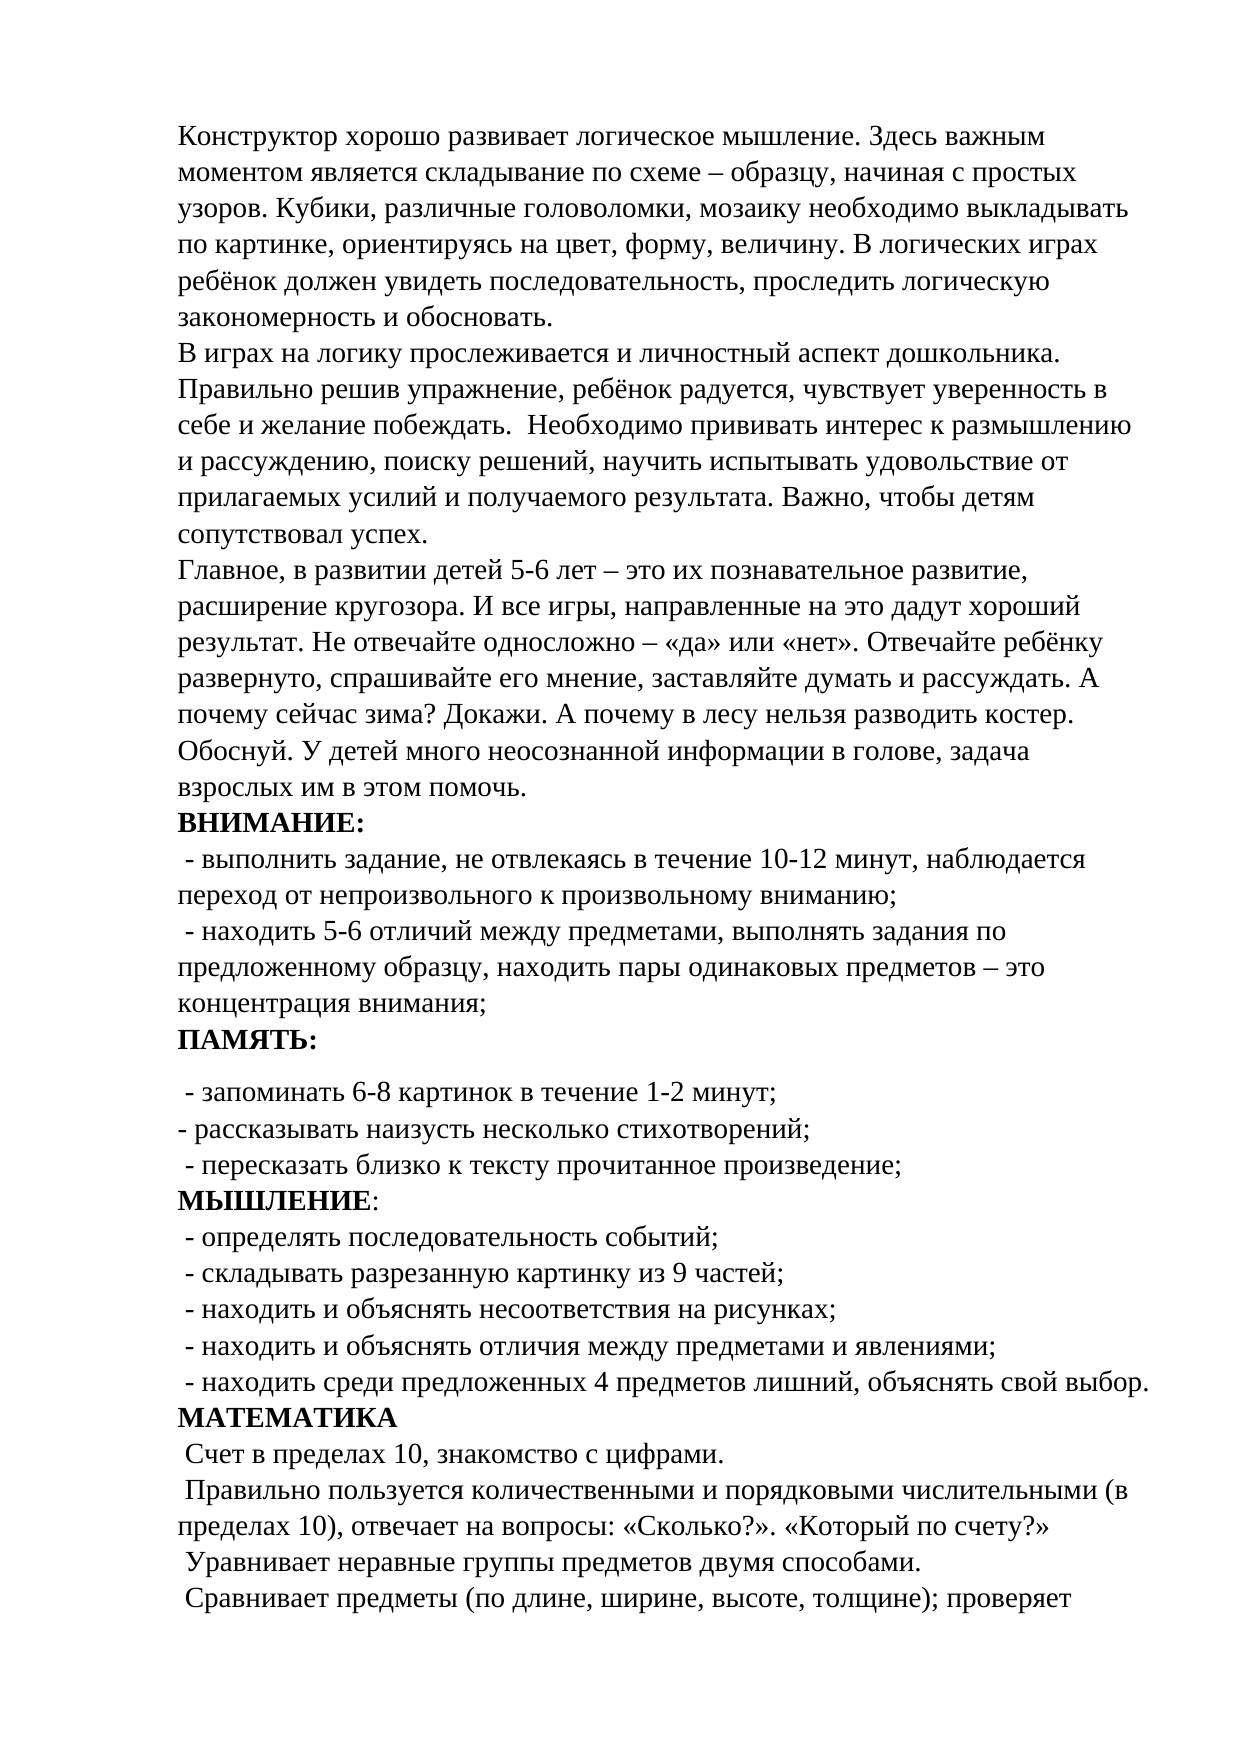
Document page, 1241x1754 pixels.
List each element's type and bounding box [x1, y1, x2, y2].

text [177, 118, 1152, 1055]
text [177, 1074, 1152, 1614]
